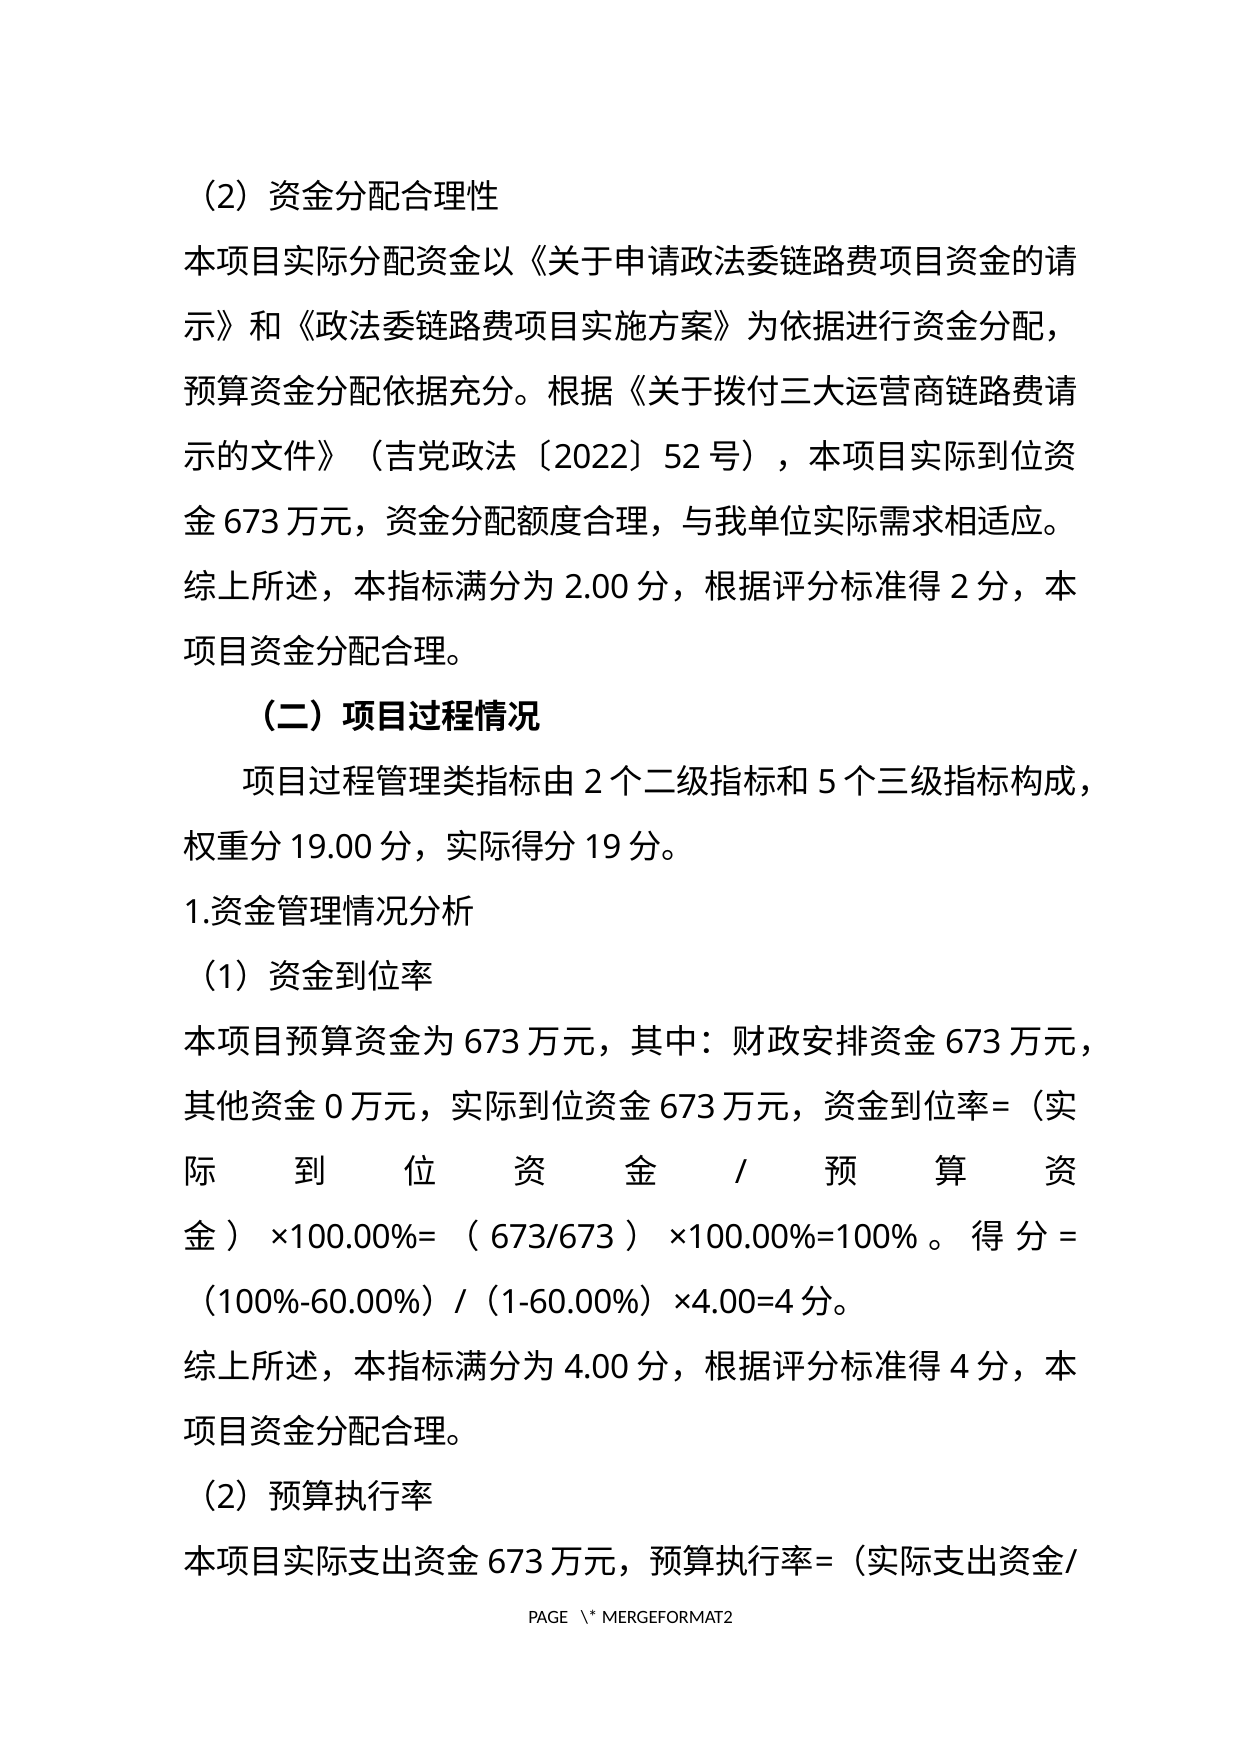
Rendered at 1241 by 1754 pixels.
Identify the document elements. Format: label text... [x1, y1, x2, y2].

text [183, 162, 1078, 682]
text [183, 747, 1078, 1592]
text （二）项目过程情况 [183, 682, 1078, 747]
